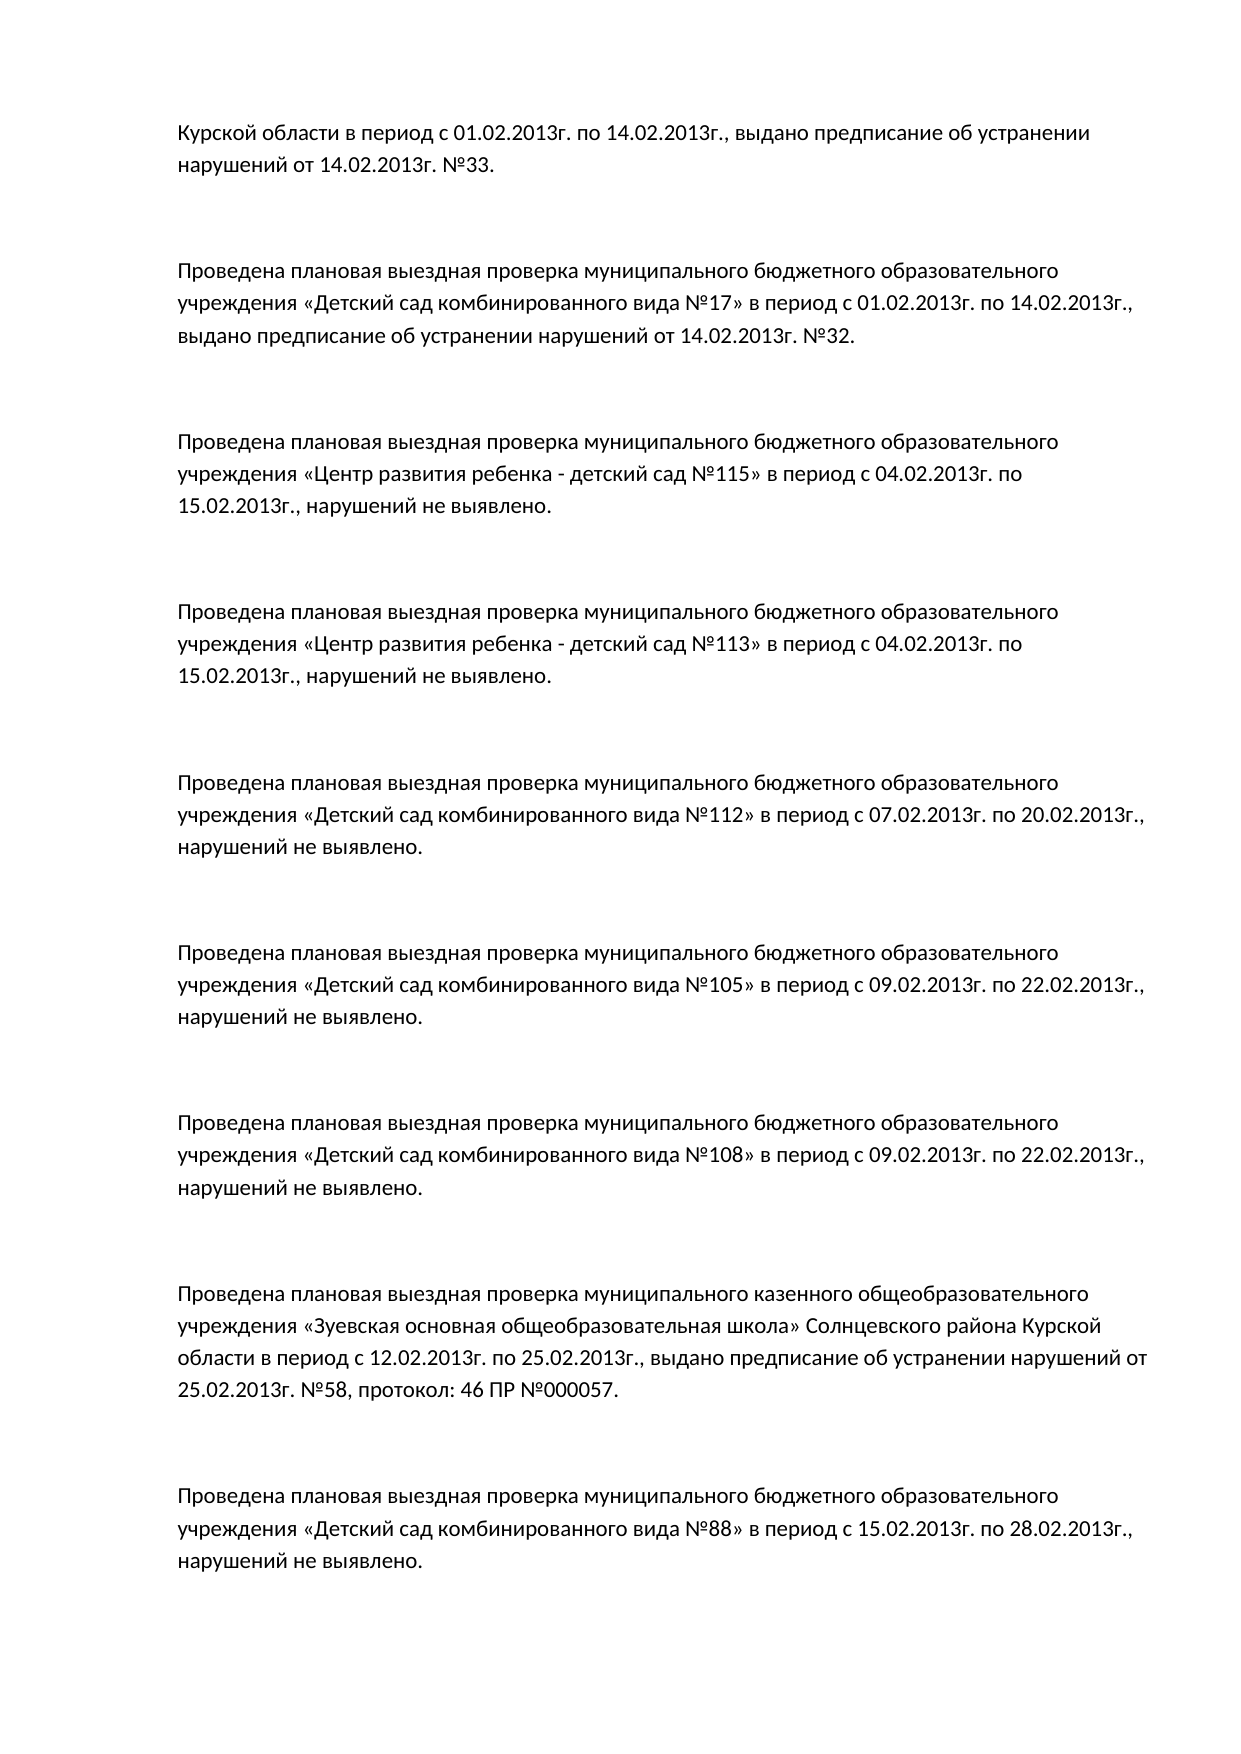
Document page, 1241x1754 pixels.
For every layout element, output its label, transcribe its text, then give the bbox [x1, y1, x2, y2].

text Проведена плановая выездная проверка муниципального бюджетного образовательного учреждения «Детский сад комбинированного вида №112» в период с 07.02.2013г. по 20.02.2013г., нарушений не выявлено. [177, 768, 1152, 860]
text Проведена плановая выездная проверка муниципального бюджетного образовательного учреждения «Центр развития ребенка - детский сад №115» в период с 04.02.2013г. по 15.02.2013г., нарушений не выявлено. [177, 427, 1152, 519]
text Проведена плановая выездная проверка муниципального бюджетного образовательного учреждения «Детский сад комбинированного вида №88» в период с 15.02.2013г. по 28.02.2013г., нарушений не выявлено. [177, 1481, 1152, 1574]
text Проведена плановая выездная проверка муниципального казенного общеобразовательного учреждения «Зуевская основная общеобразовательная школа» Солнцевского района Курской области в период с 12.02.2013г. по 25.02.2013г., выдано предписание об устранении нарушений от 25.02.2013г. №58, протокол: 46 ПР №000057. [177, 1279, 1152, 1403]
text Проведена плановая выездная проверка муниципального бюджетного образовательного учреждения «Центр развития ребенка - детский сад №113» в период с 04.02.2013г. по 15.02.2013г., нарушений не выявлено. [177, 597, 1152, 689]
text Проведена плановая выездная проверка муниципального бюджетного образовательного учреждения «Детский сад комбинированного вида №105» в период с 09.02.2013г. по 22.02.2013г., нарушений не выявлено. [177, 938, 1152, 1030]
text Проведена плановая выездная проверка муниципального бюджетного образовательного учреждения «Детский сад комбинированного вида №108» в период с 09.02.2013г. по 22.02.2013г., нарушений не выявлено. [177, 1108, 1152, 1201]
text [177, 118, 1152, 178]
text Проведена плановая выездная проверка муниципального бюджетного образовательного учреждения «Детский сад комбинированного вида №17» в период с 01.02.2013г. по 14.02.2013г., выдано предписание об устранении нарушений от 14.02.2013г. №32. [177, 256, 1152, 349]
